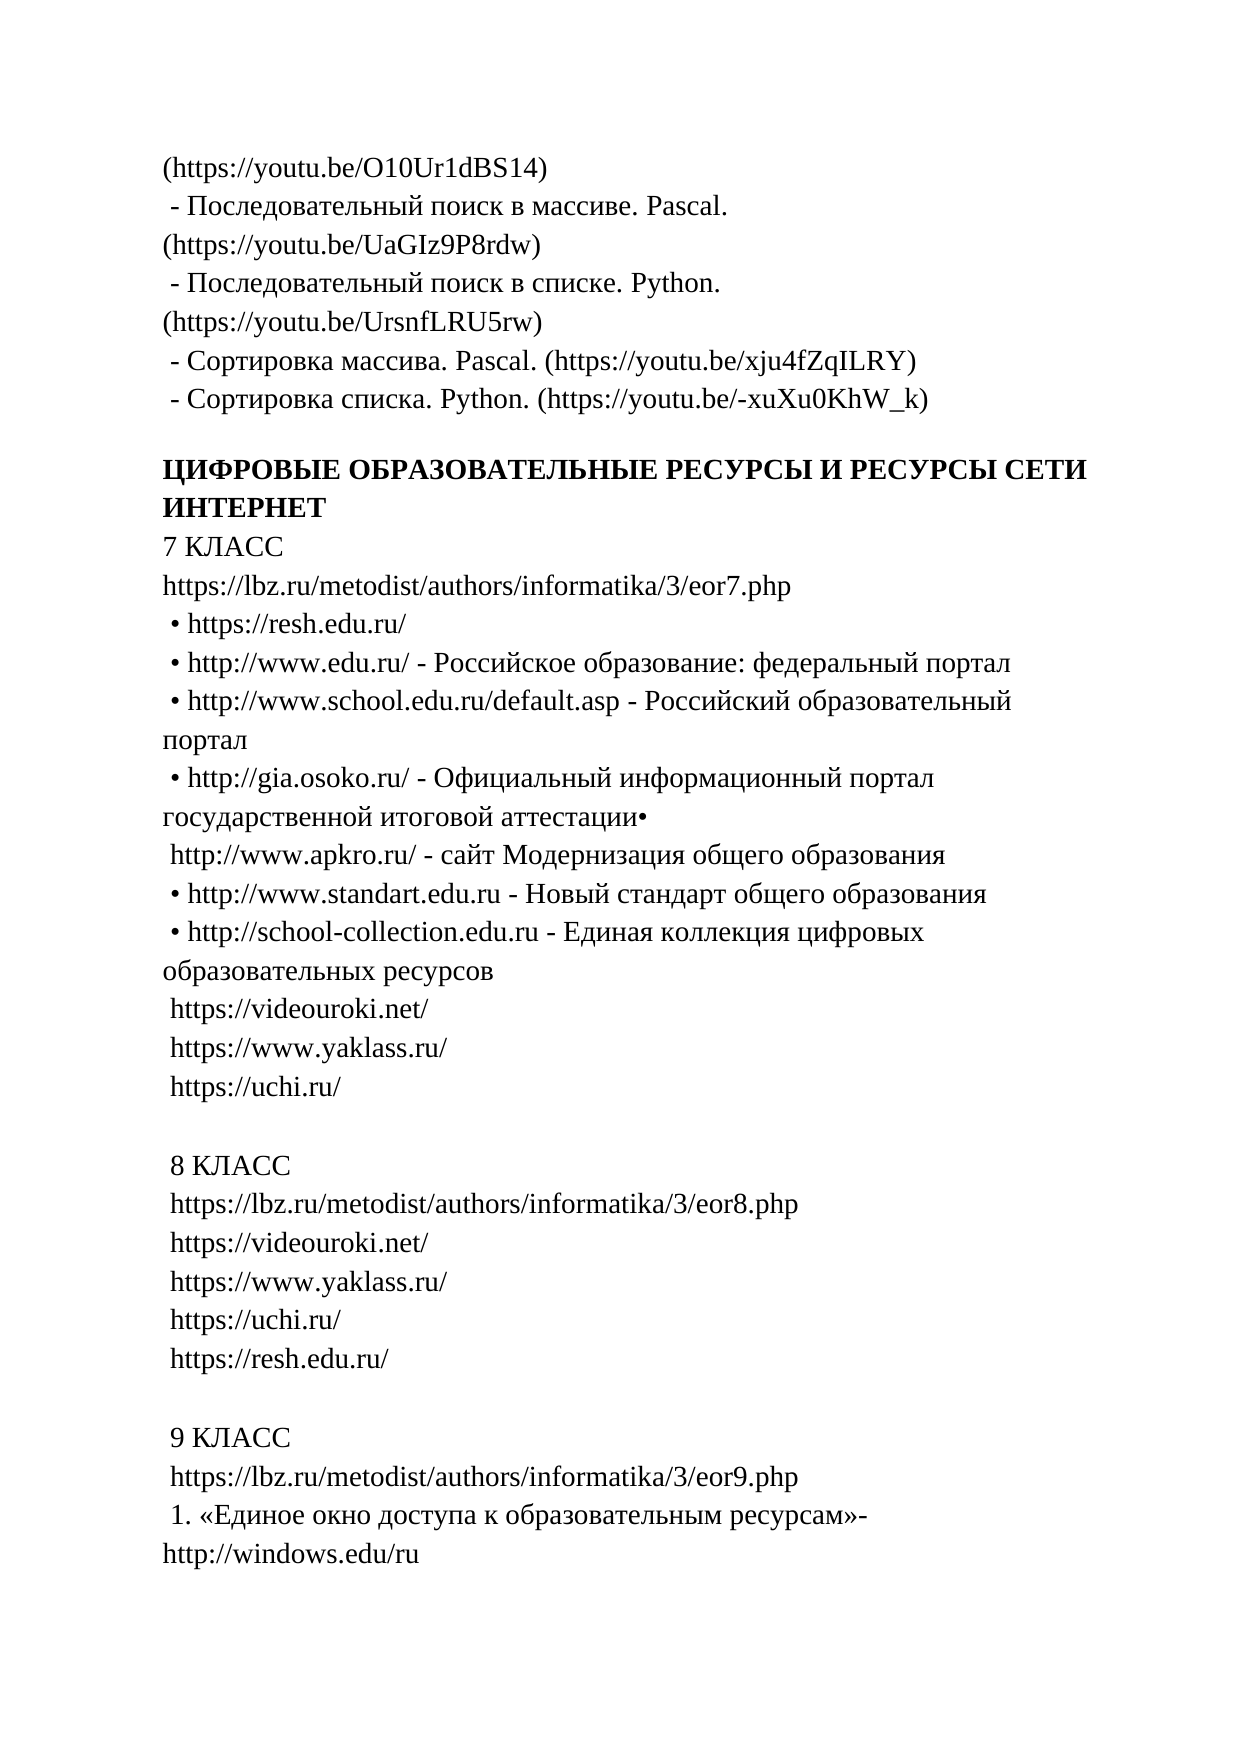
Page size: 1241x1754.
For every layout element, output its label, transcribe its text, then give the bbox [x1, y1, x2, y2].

text 7 КЛАСС [162, 529, 1090, 563]
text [162, 568, 1090, 1569]
text ЦИФРОВЫЕ ОБРАЗОВАТЕЛЬНЫЕ РЕСУРСЫ И РЕСУРСЫ СЕТИ ИНТЕРНЕТ [162, 452, 1090, 524]
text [162, 150, 1090, 415]
